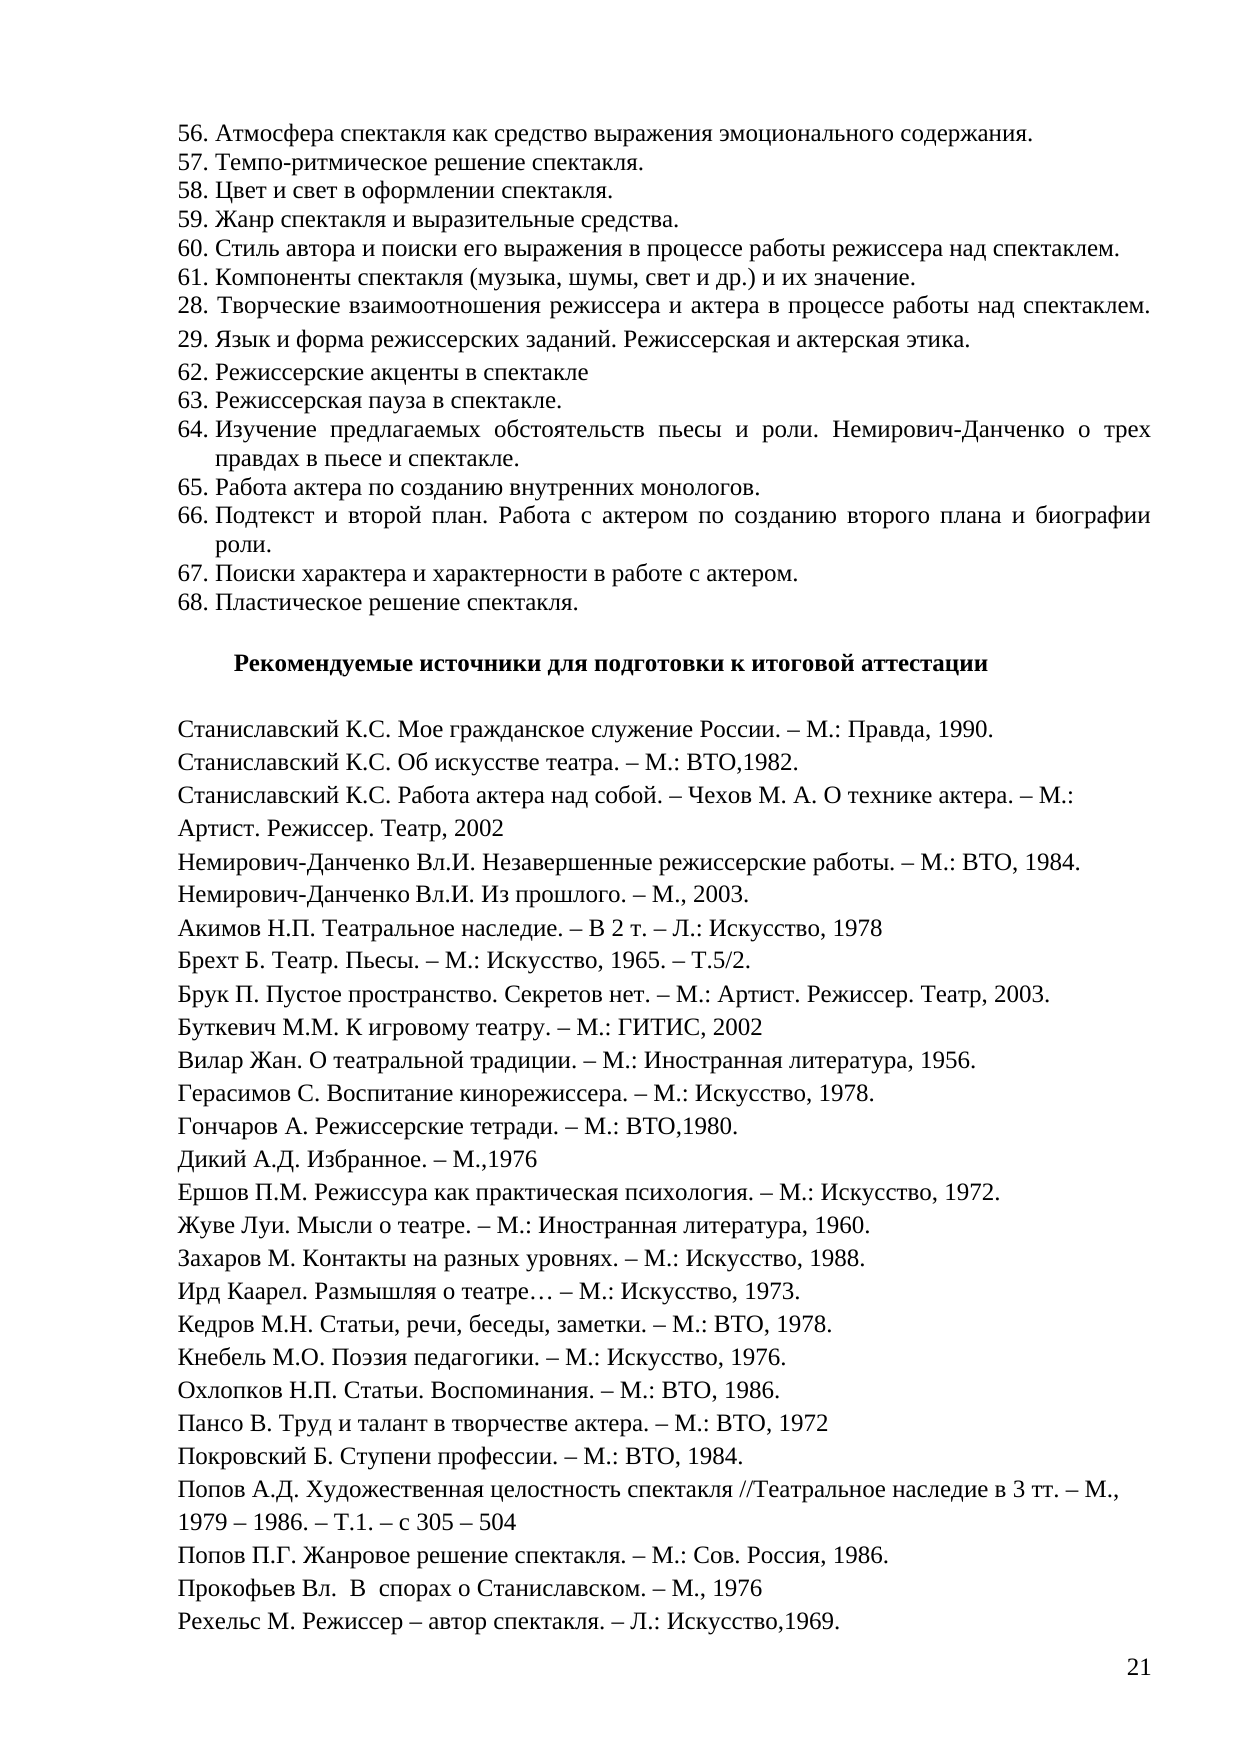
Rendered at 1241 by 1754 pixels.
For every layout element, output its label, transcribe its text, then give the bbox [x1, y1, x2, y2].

text Брук П. Пустое пространство. Секретов нет. – М.: Артист. Режиссер. Театр, 2003. [177, 979, 1152, 1007]
text Немирович-Данченко Вл.И. Незавершенные режиссерские работы. – М.: ВТО, 1984. [177, 847, 1152, 875]
text Рекомендуемые источники для подготовки к итоговой аттестации [177, 648, 1152, 677]
text Попов П.Г. Жанровое решение спектакля. – М.: Сов. Россия, 1986. [177, 1540, 1152, 1569]
list Жанр спектакля и выразительные средства. [177, 204, 1152, 233]
text Вилар Жан. О театральной традиции. – М.: Иностранная литература, 1956. [177, 1045, 1152, 1073]
text Ершов П.М. Режиссура как практическая психология. – М.: Искусство, 1972. [177, 1177, 1152, 1206]
list Темпо-ритмическое решение спектакля. [177, 147, 1152, 176]
list Режиссерские акценты в спектакле [177, 357, 1152, 385]
list Цвет и свет в оформлении спектакля. [177, 176, 1152, 204]
list Стиль автора и поиски его выражения в процессе работы режиссера над спектаклем. [177, 233, 1152, 262]
text Жуве Луи. Мысли о театре. – М.: Иностранная литература, 1960. [177, 1210, 1152, 1238]
text Брехт Б. Театр. Пьесы. – М.: Искусство, 1965. – Т.5/2. [177, 946, 1152, 974]
text Станиславский К.С. Мое гражданское служение России. – М.: Правда, 1990. [177, 714, 1152, 743]
text Ирд Каарел. Размышляя о театре… – М.: Искусство, 1973. [177, 1276, 1152, 1304]
list Изучение предлагаемых обстоятельств пьесы и роли. Немирович-Данченко о трех правдах в пьесе и спектакле. [177, 414, 1152, 472]
text Охлопков Н.П. Статьи. Воспоминания. – М.: ВТО, 1986. [177, 1375, 1152, 1404]
text 28. Творческие взаимоотношения режиссера и актера в процессе работы над спектаклем. 29. Язык и форма режиссерских заданий. Режиссерская и актерская этика. [177, 291, 1152, 352]
text Акимов Н.П. Театральное наследие. – В 2 т. – Л.: Искусство, 1978 [177, 913, 1152, 941]
text Станиславский К.С. Работа актера над собой. – Чехов М. А. О технике актера. – М.: Артист. Режиссер. Театр, 2002 [177, 781, 1152, 842]
text Станиславский К.С. Об искусстве театра. – М.: ВТО,1982. [177, 747, 1152, 776]
list Пластическое решение спектакля. [177, 587, 1152, 615]
text Кедров М.Н. Статьи, речи, беседы, заметки. – М.: ВТО, 1978. [177, 1309, 1152, 1338]
text Захаров М. Контакты на разных уровнях. – М.: Искусство, 1988. [177, 1243, 1152, 1272]
list Работа актера по созданию внутренних монологов. [177, 472, 1152, 500]
list Компоненты спектакля (музыка, шумы, свет и др.) и их значение. [177, 262, 1152, 291]
text Гончаров А. Режиссерские тетради. – М.: ВТО,1980. [177, 1111, 1152, 1139]
text Дикий А.Д. Избранное. – М.,1976 [177, 1144, 1152, 1172]
text Попов А.Д. Художественная целостность спектакля //Театральное наследие в 3 тт. – М., 1979 – 1986. – Т.1. – с 305 – 504 [177, 1474, 1152, 1536]
text Покровский Б. Ступени профессии. – М.: ВТО, 1984. [177, 1441, 1152, 1470]
text Кнебель М.О. Поэзия педагогики. – М.: Искусство, 1976. [177, 1342, 1152, 1371]
text Пансо В. Труд и талант в творчестве актера. – М.: ВТО, 1972 [177, 1408, 1152, 1437]
list Поиски характера и характерности в работе с актером. [177, 558, 1152, 587]
list Подтекст и второй план. Работа с актером по созданию второго плана и биографии роли. [177, 500, 1152, 558]
text Прокофьев Вл. В спорах о Станиславском. – М., 1976 [177, 1573, 1152, 1602]
text Герасимов С. Воспитание кинорежиссера. – М.: Искусство, 1978. [177, 1078, 1152, 1106]
list Режиссерская пауза в спектакле. [177, 385, 1152, 414]
text Буткевич М.М. К игровому театру. – М.: ГИТИС, 2002 [177, 1012, 1152, 1040]
text Немирович-Данченко Вл.И. Из прошлого. – М., 2003. [177, 879, 1152, 908]
list Атмосфера спектакля как средство выражения эмоционального содержания. [177, 118, 1152, 147]
text Рехельс М. Режиссер – автор спектакля. – Л.: Искусство,1969. [177, 1606, 1152, 1635]
